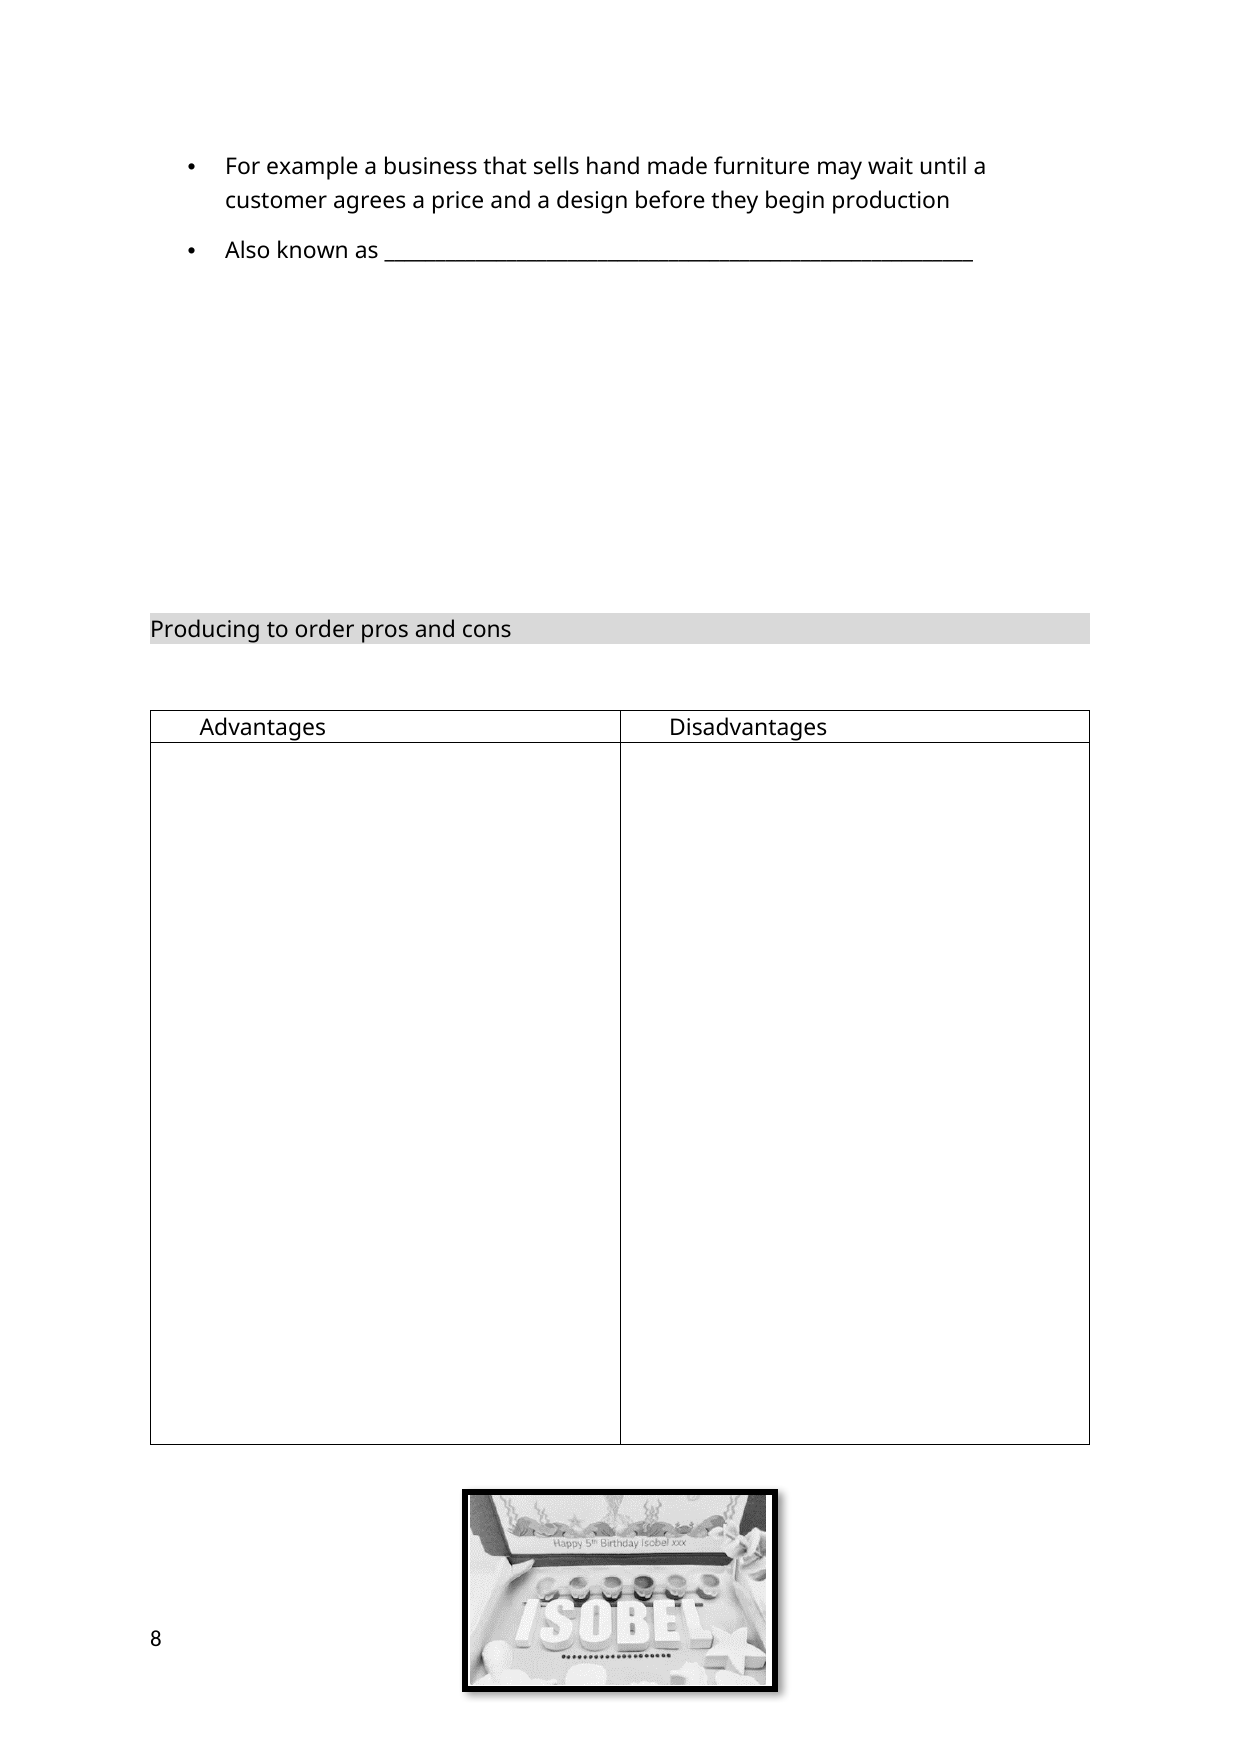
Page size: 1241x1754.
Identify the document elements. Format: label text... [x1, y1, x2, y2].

table_cell [151, 743, 620, 1444]
subtitle For example a business that sells hand made furniture may wait until a customer agrees a price and a design before they begin production [187, 150, 1090, 215]
table_header Disadvantages [621, 711, 1089, 742]
subtitle Also known as __________________________________________________________ [187, 234, 1090, 265]
picture [468, 1495, 772, 1686]
table_cell [621, 743, 1089, 1444]
table_header Advantages [151, 711, 620, 742]
subtitle Producing to order pros and cons [150, 613, 1090, 644]
